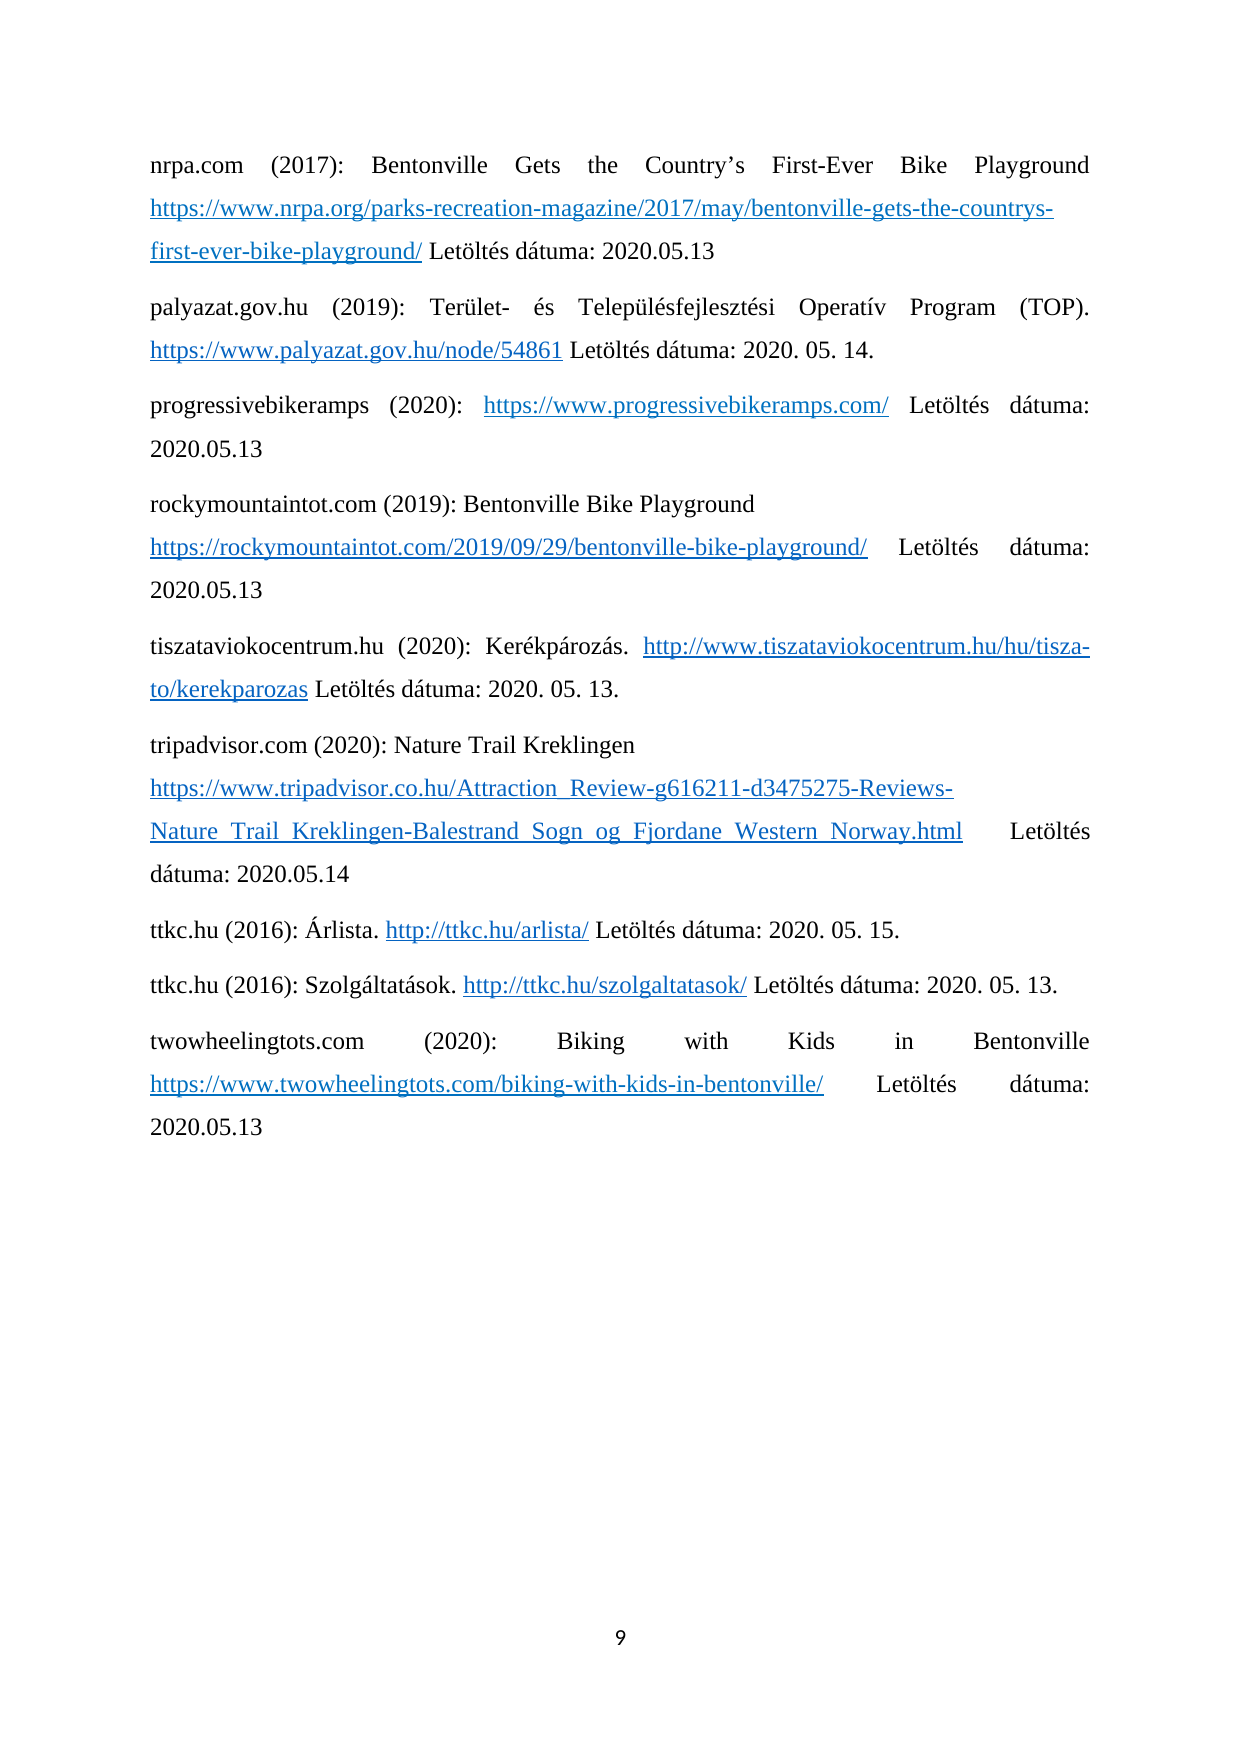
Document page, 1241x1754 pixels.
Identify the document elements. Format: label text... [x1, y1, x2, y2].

text ttkc.hu (2016): Szolgáltatások. http://ttkc.hu/szolgaltatasok/ Letöltés dátuma: 2020. 05. 13. [150, 971, 1090, 999]
text tripadvisor.com (2020): Nature Trail Kreklingen [150, 730, 1090, 759]
text twowheelingtots.com (2020): Biking with Kids in Bentonville https://www.twowheelingtots.com/biking-with-kids-in-bentonville/ Letöltés dátuma: 2020.05.13 [150, 1026, 1090, 1141]
text https://rockymountaintot.com/2019/09/29/bentonville-bike-playground/ Letöltés dátuma: 2020.05.13 [150, 532, 1090, 604]
text rockymountaintot.com (2019): Bentonville Bike Playground [150, 489, 1090, 518]
text https://www.tripadvisor.co.hu/Attraction_Review-g616211-d3475275-Reviews-Nature_Trail_Kreklingen-Balestrand_Sogn_og_Fjordane_Western_Norway.html Letöltés dátuma: 2020.05.14 [150, 773, 1090, 888]
text ttkc.hu (2016): Árlista. http://ttkc.hu/arlista/ Letöltés dátuma: 2020. 05. 15. [150, 915, 1090, 944]
text progressivebikeramps (2020): https://www.progressivebikeramps.com/ Letöltés dátuma: 2020.05.13 [150, 391, 1090, 462]
text palyazat.gov.hu (2019): Terület- és Településfejlesztési Operatív Program (TOP). https://www.palyazat.gov.hu/node/54861 Letöltés dátuma: 2020. 05. 14. [150, 292, 1090, 364]
text tiszataviokocentrum.hu (2020): Kerékpározás. http://www.tiszataviokocentrum.hu/hu/tisza-to/kerekparozas Letöltés dátuma: 2020. 05. 13. [150, 631, 1090, 703]
text nrpa.com (2017): Bentonville Gets the Country’s First-Ever Bike Playground https://www.nrpa.org/parks-recreation-magazine/2017/may/bentonville-gets-the-countrys-first-ever-bike-playground/ Letöltés dátuma: 2020.05.13 [150, 150, 1090, 265]
